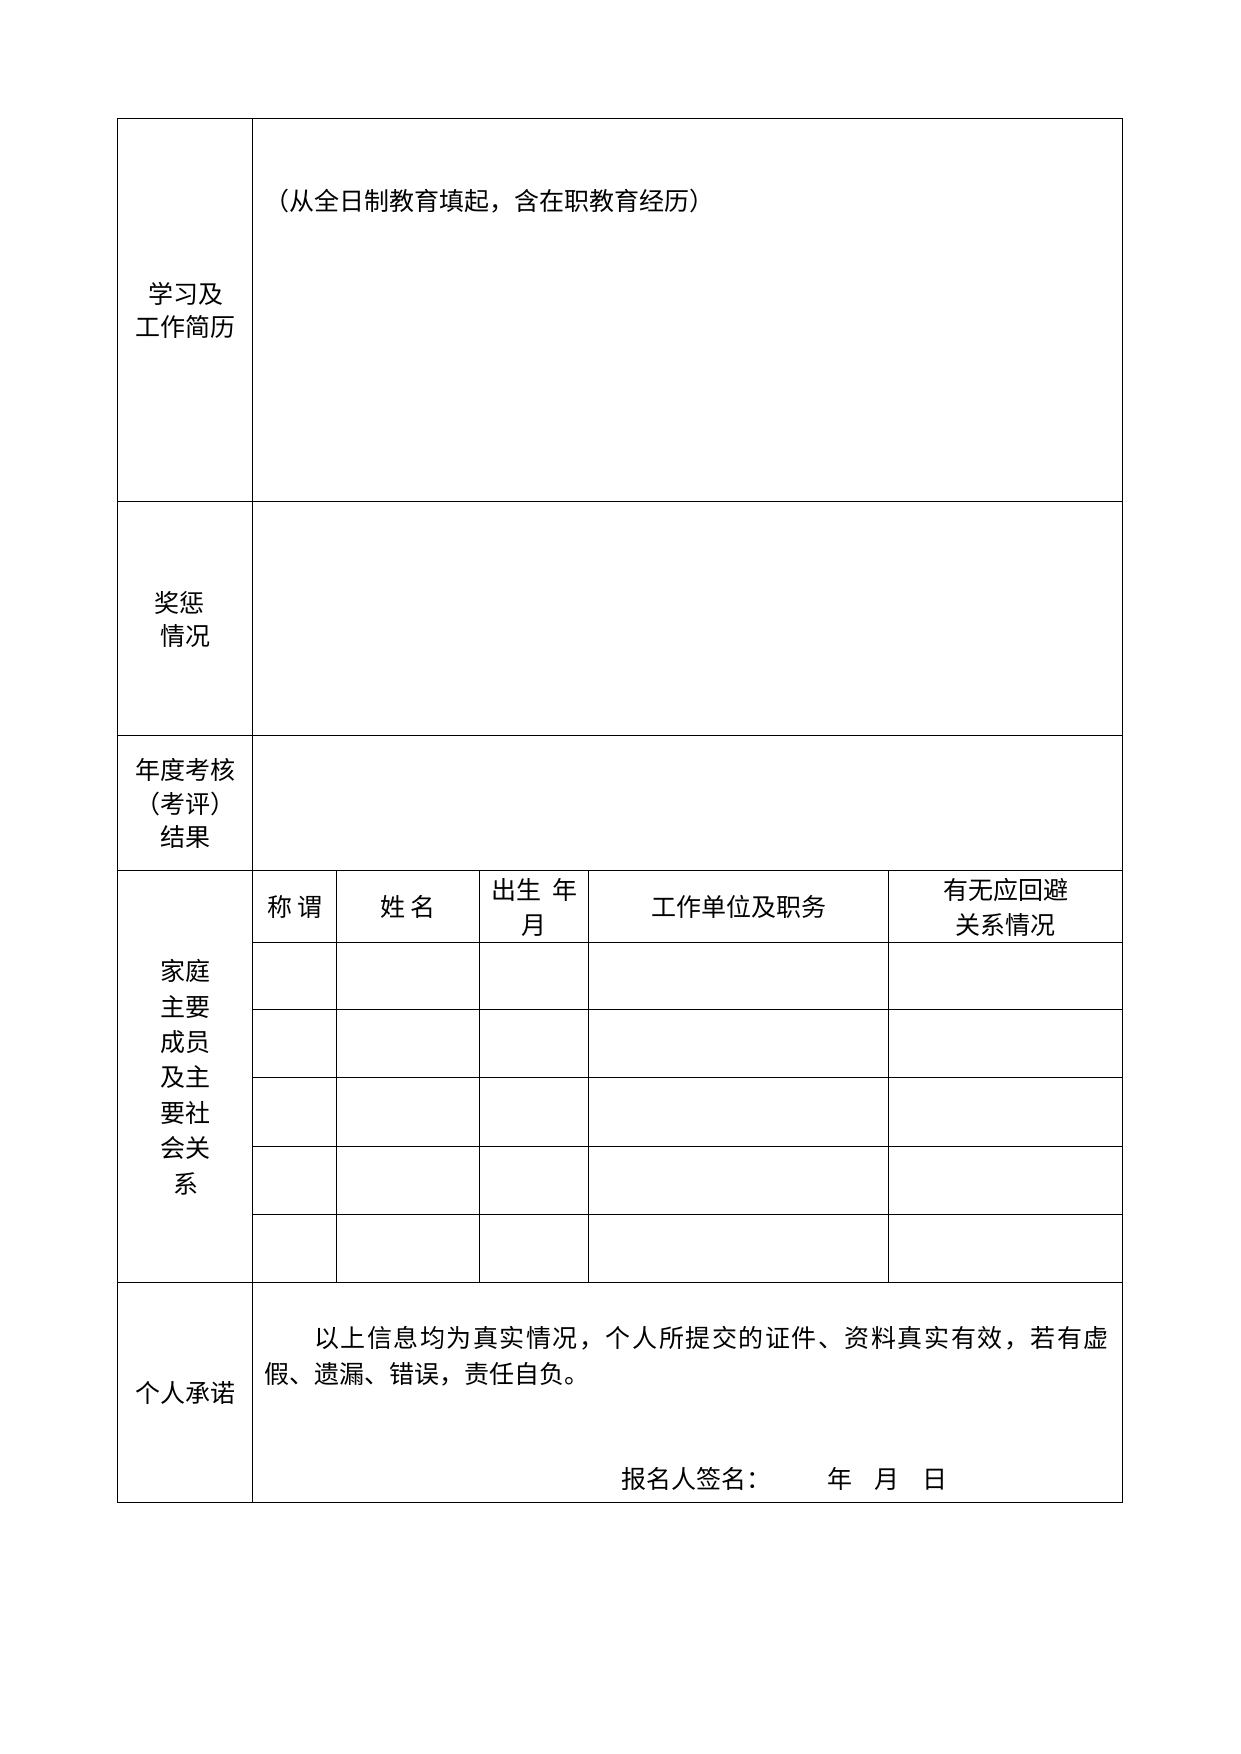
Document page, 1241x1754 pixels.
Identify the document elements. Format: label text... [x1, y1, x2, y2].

table_cell 称 谓 [253, 871, 336, 942]
table_cell [337, 943, 479, 1009]
table_cell [337, 1147, 479, 1214]
table_cell [889, 943, 1122, 1009]
table_cell 个人承诺 [118, 1283, 252, 1502]
table_cell 以上信息均为真实情况，个人所提交的证件、资料真实有效，若有虚假、遗漏、错误，责任自负。 报名人签名： 年 月 日 [253, 1283, 1122, 1502]
table_cell [889, 1010, 1122, 1077]
table_cell 奖惩 情况 [118, 502, 252, 735]
table_cell [589, 1010, 888, 1077]
table_cell [253, 1215, 336, 1282]
table_cell [480, 1010, 588, 1077]
table_cell [337, 1078, 479, 1146]
table_cell [253, 736, 1122, 870]
table_cell [480, 1078, 588, 1146]
table_cell 家庭 主要 成员 及主 要社 会关 系 [118, 871, 252, 1282]
table_cell [253, 943, 336, 1009]
table_cell [889, 1215, 1122, 1282]
table_cell [589, 1215, 888, 1282]
table_cell [253, 1010, 336, 1077]
table_cell （从全日制教育填起，含在职教育经历） [253, 119, 1122, 501]
table_cell [337, 1215, 479, 1282]
table_cell [253, 1078, 336, 1146]
table_cell [480, 1215, 588, 1282]
table_cell [253, 1147, 336, 1214]
table_cell 姓 名 [337, 871, 479, 942]
table_cell 出生 年月 [480, 871, 588, 942]
table_cell [337, 1010, 479, 1077]
table_cell [889, 1147, 1122, 1214]
table_cell 工作单位及职务 [589, 871, 888, 942]
table_cell [253, 502, 1122, 735]
table_cell 有无应回避 关系情况 [889, 871, 1122, 942]
table_cell [589, 943, 888, 1009]
table_cell [480, 1147, 588, 1214]
table_cell [480, 943, 588, 1009]
table_cell [889, 1078, 1122, 1146]
table_cell [589, 1078, 888, 1146]
table_cell [589, 1147, 888, 1214]
table_cell 学习及 工作简历 [118, 119, 252, 501]
table_cell 年度考核 （考评） 结果 [118, 736, 252, 870]
